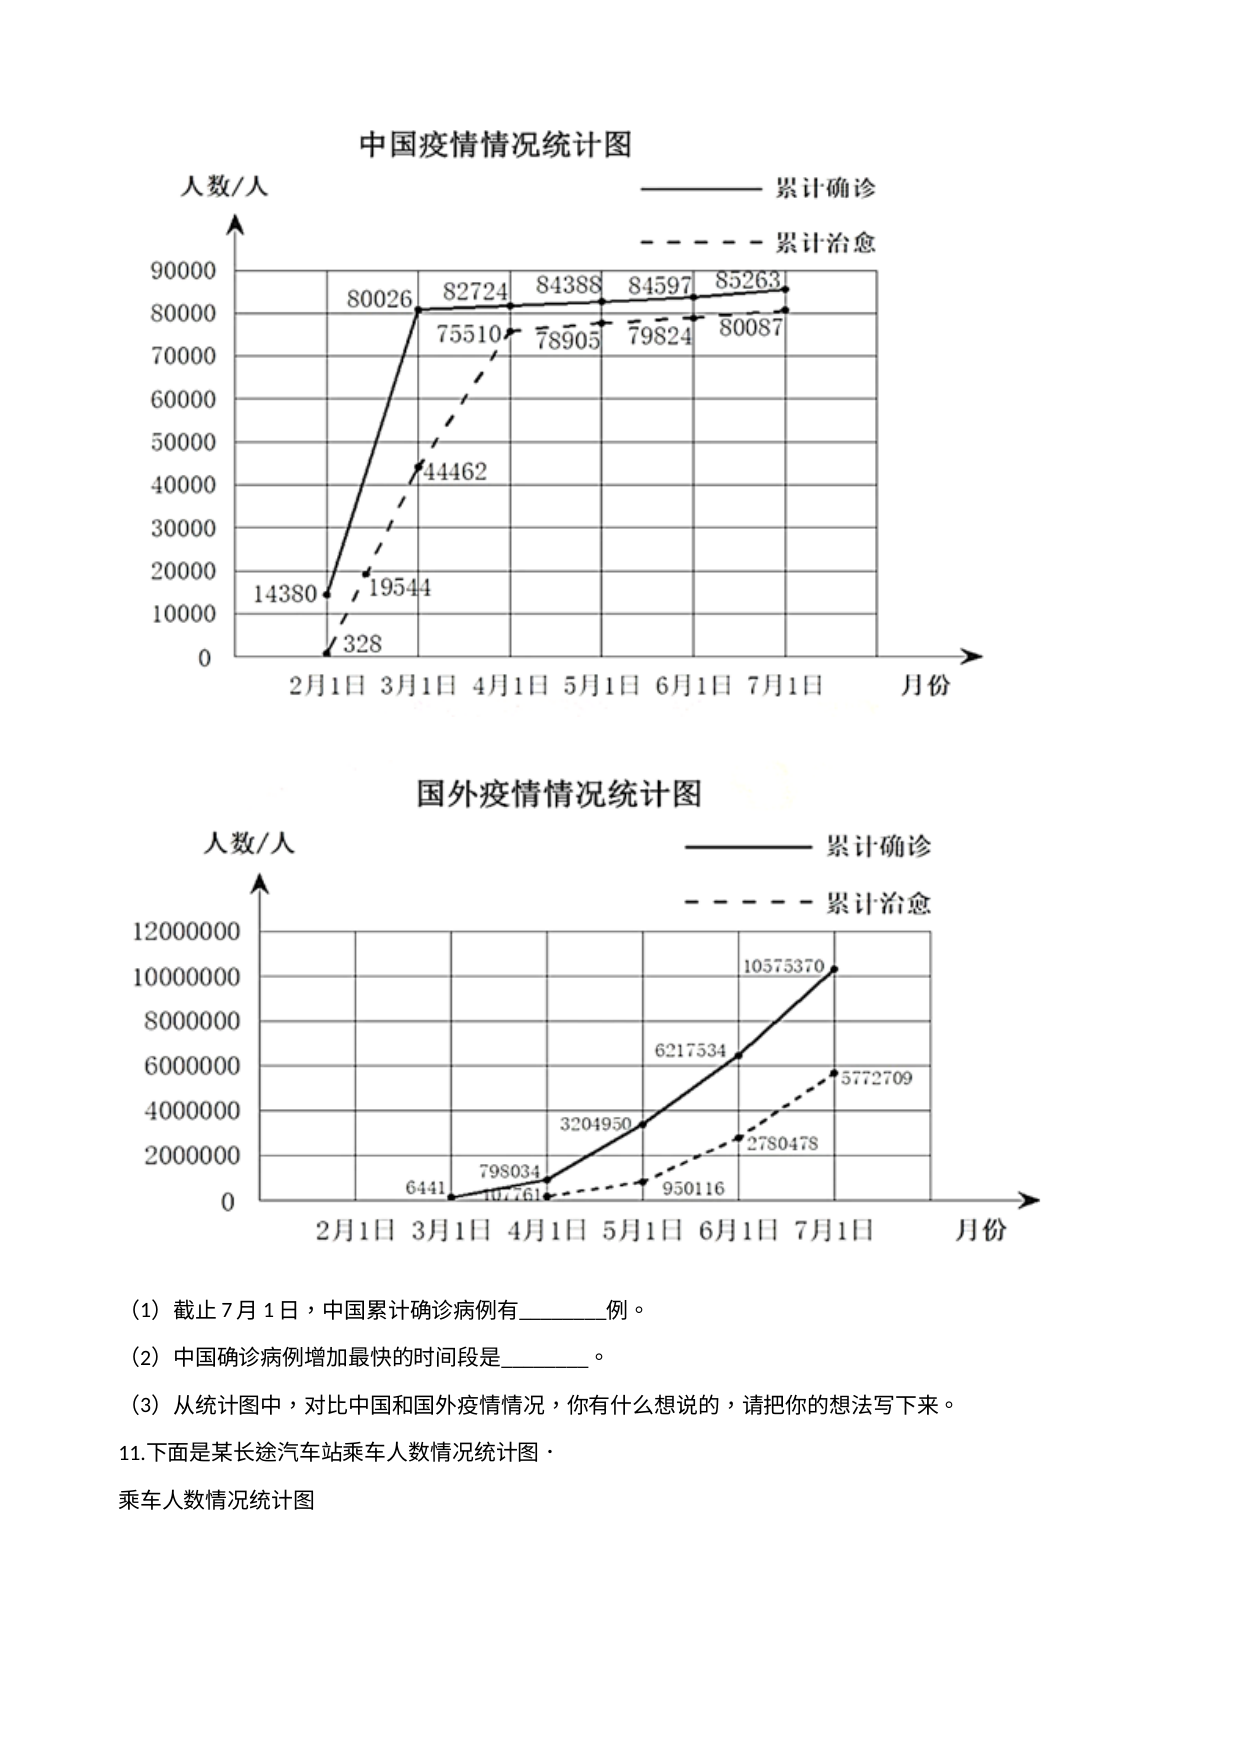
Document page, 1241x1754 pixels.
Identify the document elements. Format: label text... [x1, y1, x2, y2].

text 乘车人数情况统计图 [118, 1483, 1122, 1516]
text （3）从统计图中，对比中国和国外疫情情况，你有什么想说的，请把你的想法写下来。 [118, 1388, 1122, 1421]
picture [118, 760, 1040, 1254]
text （1）截止7月1日，中国累计确诊病例有________例。 [118, 1294, 1122, 1326]
picture [118, 129, 987, 717]
text 11.下面是某长途汽车站乘车人数情况统计图． [118, 1436, 1122, 1468]
text （2）中国确诊病例增加最快的时间段是________。 [118, 1341, 1122, 1373]
